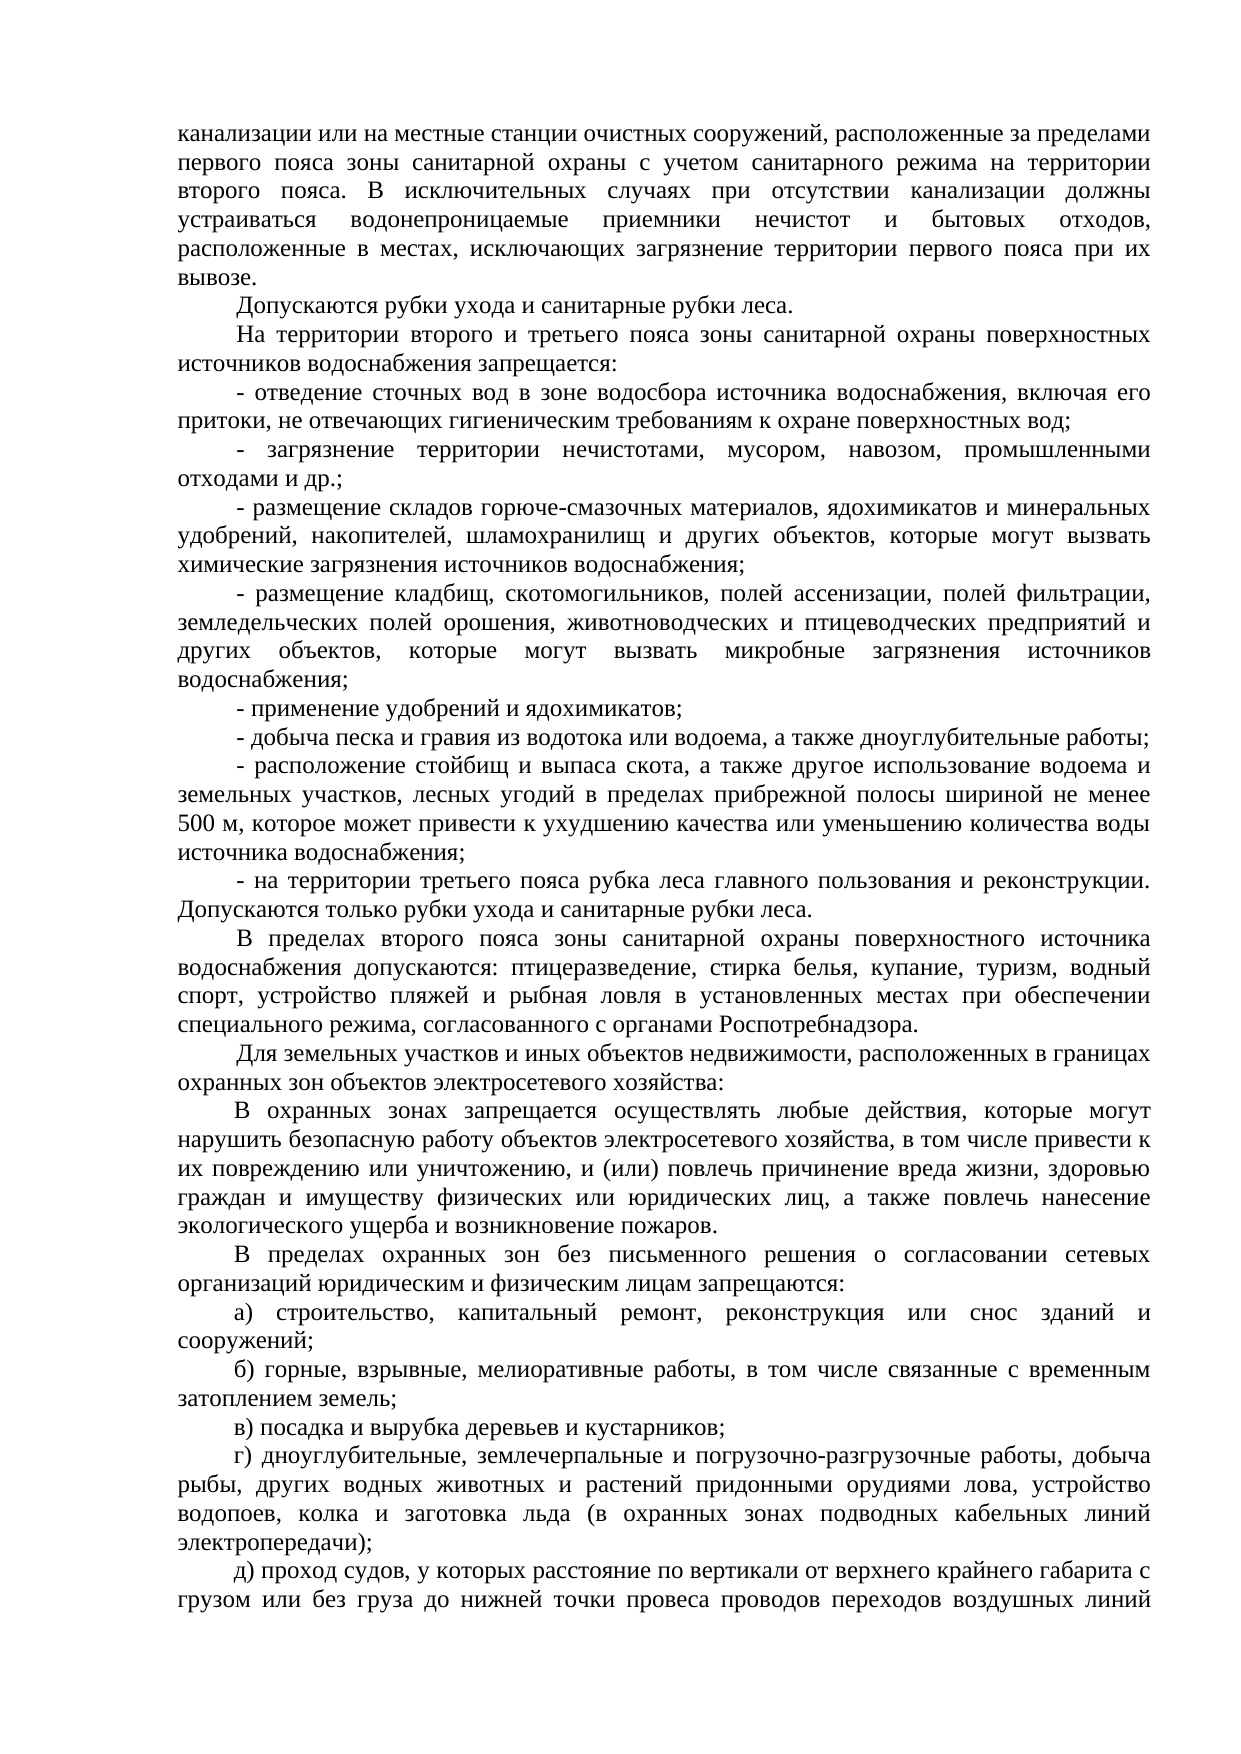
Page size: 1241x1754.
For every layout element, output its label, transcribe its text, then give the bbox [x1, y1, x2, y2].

text В охранных зонах запрещается осуществлять любые действия, которые могут нарушить безопасную работу объектов электросетевого хозяйства, в том числе привести к их повреждению или уничтожению, и (или) повлечь причинение вреда жизни, здоровью граждан и имуществу физических или юридических лиц, а также повлечь нанесение экологического ущерба и возникновение пожаров. [177, 1096, 1152, 1239]
text г) дноуглубительные, землечерпальные и погрузочно-разгрузочные работы, добыча рыбы, других водных животных и растений придонными орудиями лова, устройство водопоев, колка и заготовка льда (в охранных зонах подводных кабельных линий электропередачи); [177, 1441, 1152, 1556]
text - расположение стойбищ и выпаса скота, а также другое использование водоема и земельных участков, лесных угодий в пределах прибрежной полосы шириной не менее , которое может привести к ухудшению качества или уменьшению количества воды источника водоснабжения; [177, 751, 1152, 866]
text - загрязнение территории нечистотами, мусором, навозом, промышленными отходами и др.; [177, 434, 1152, 492]
text В пределах охранных зон без письменного решения о согласовании сетевых организаций юридическим и физическим лицам запрещаются: [177, 1239, 1152, 1297]
text - размещение складов горюче-смазочных материалов, ядохимикатов и минеральных удобрений, накопителей, шламохранилищ и других объектов, которые могут вызвать химические загрязнения источников водоснабжения; [177, 492, 1152, 578]
text Для земельных участков и иных объектов недвижимости, расположенных в границах охранных зон объектов электросетевого хозяйства: [177, 1038, 1152, 1096]
text - на территории третьего пояса рубка леса главного пользования и реконструкции. Допускаются только рубки ухода и санитарные рубки леса. [177, 866, 1152, 923]
text - применение удобрений и ядохимикатов; [177, 693, 1152, 722]
text б) горные, взрывные, мелиоративные работы, в том числе связанные с временным затоплением земель; [177, 1354, 1152, 1412]
text Допускаются рубки ухода и санитарные рубки леса. [177, 291, 1152, 319]
text На территории второго и третьего пояса зоны санитарной охраны поверхностных источников водоснабжения запрещается: [177, 319, 1152, 377]
text - добыча песка и гравия из водотока или водоема, а также дноуглубительные работы; [177, 722, 1152, 751]
text - размещение кладбищ, скотомогильников, полей ассенизации, полей фильтрации, земледельческих полей орошения, животноводческих и птицеводческих предприятий и других объектов, которые могут вызвать микробные загрязнения источников водоснабжения; [177, 578, 1152, 693]
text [177, 1556, 1152, 1613]
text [177, 118, 1152, 291]
text В пределах второго пояса зоны санитарной охраны поверхностного источника водоснабжения допускаются: птицеразведение, стирка белья, купание, туризм, водный спорт, устройство пляжей и рыбная ловля в установленных местах при обеспечении специального режима, согласованного с органами Роспотребнадзора. [177, 923, 1152, 1038]
text а) строительство, капитальный ремонт, реконструкция или снос зданий и сооружений; [177, 1297, 1152, 1354]
text в) посадка и вырубка деревьев и кустарников; [177, 1412, 1152, 1441]
text - отведение сточных вод в зоне водосбора источника водоснабжения, включая его притоки, не отвечающих гигиеническим требованиям к охране поверхностных вод; [177, 377, 1152, 434]
